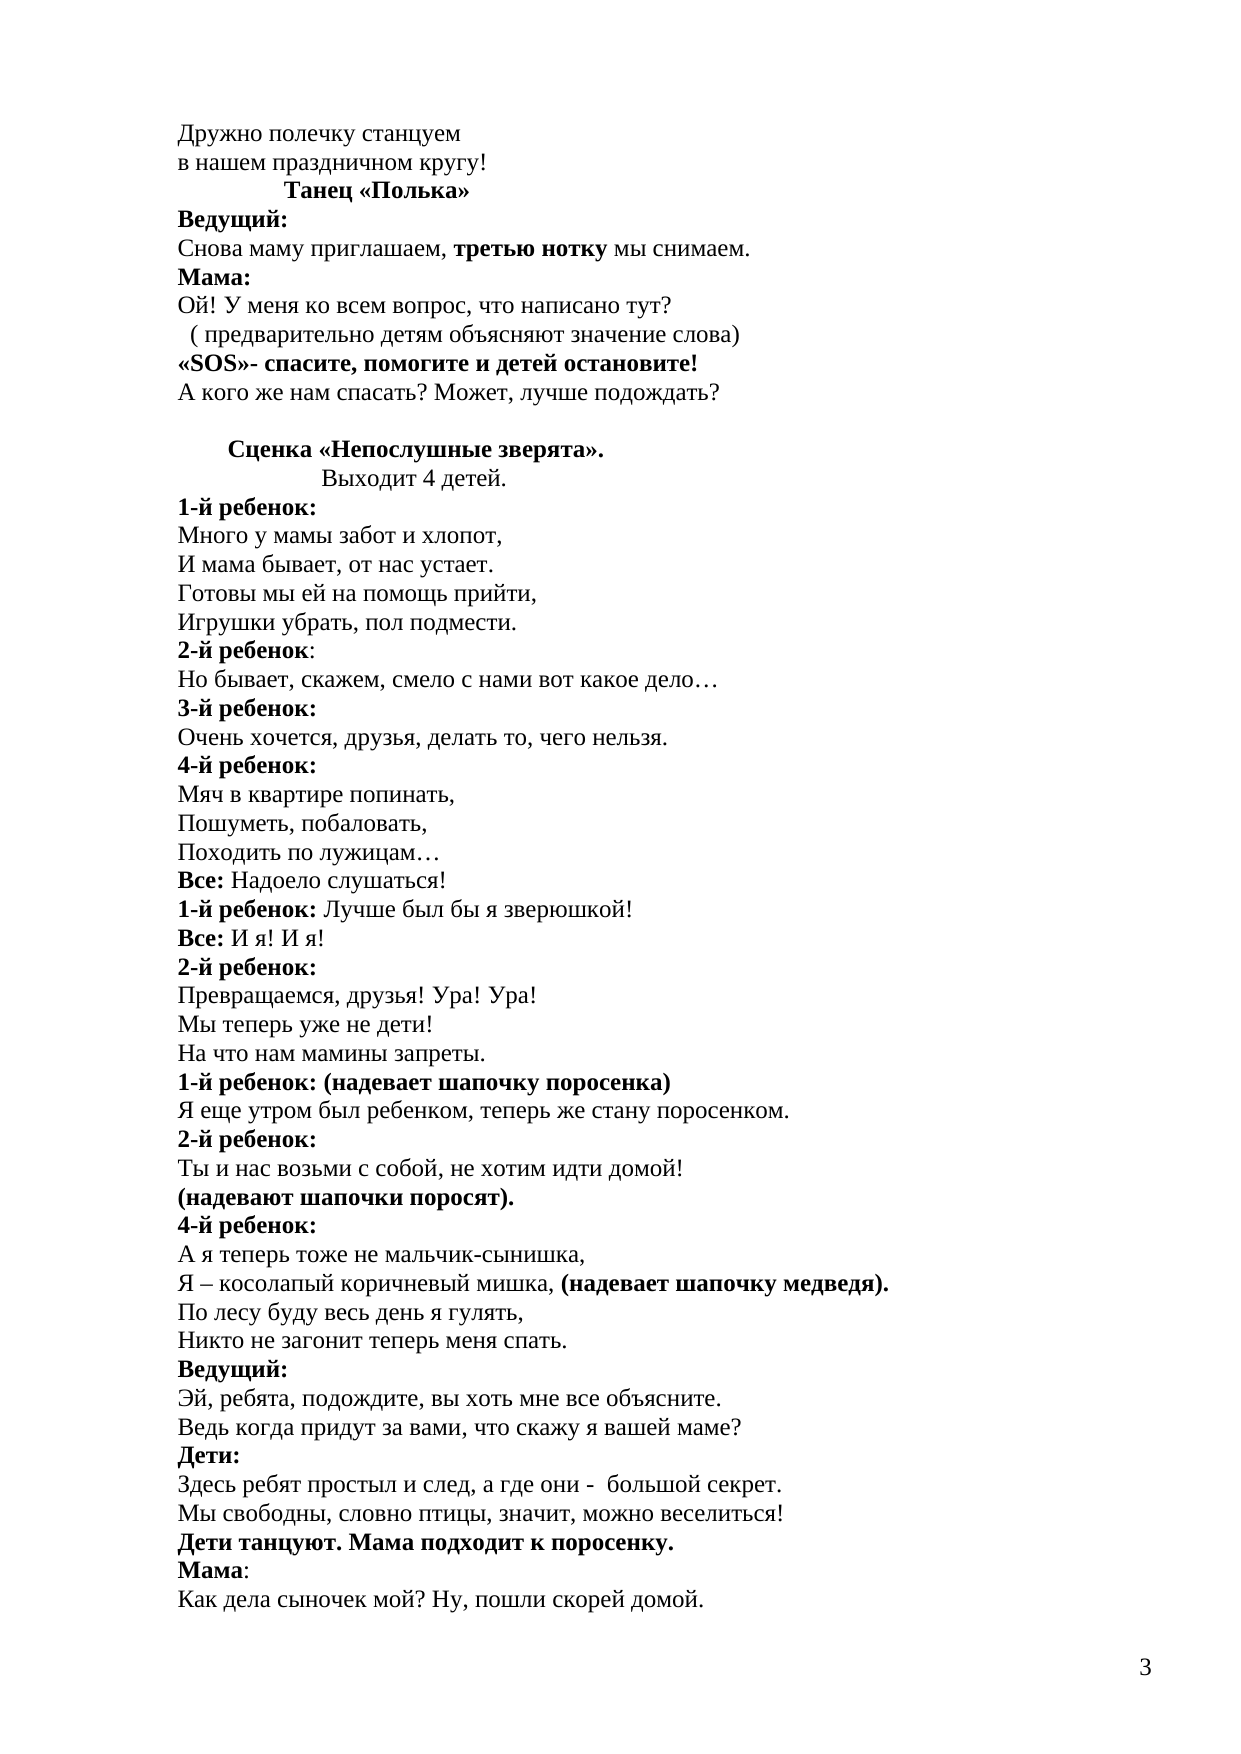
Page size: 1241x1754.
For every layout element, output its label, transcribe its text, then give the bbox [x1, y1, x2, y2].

text Мяч в квартире попинать, [177, 779, 1152, 808]
text Мы теперь уже не дети! [177, 1009, 1152, 1038]
text Сценка «Непослушные зверята». [177, 434, 1152, 463]
text Готовы мы ей на помощь прийти, [177, 578, 1152, 607]
text И мама бывает, от нас устает. [177, 549, 1152, 578]
text Пошуметь, побаловать, [177, 808, 1152, 837]
text (надевают шапочки поросят). [177, 1182, 1152, 1211]
text 1-й ребенок: (надевает шапочку поросенка) [177, 1067, 1152, 1096]
text Ты и нас возьми с собой, не хотим идти домой! [177, 1153, 1152, 1182]
text Снова маму приглашаем, третью нотку мы снимаем. [177, 233, 1152, 262]
text 1-й ребенок: Лучше был бы я зверюшкой! [177, 894, 1152, 923]
text Я – косолапый коричневый мишка, (надевает шапочку медведя). [177, 1268, 1152, 1297]
text Очень хочется, друзья, делать то, чего нельзя. [177, 722, 1152, 751]
text Выходит 4 детей. [177, 463, 1152, 492]
text 1-й ребенок: [177, 492, 1152, 521]
text Все: И я! И я! [177, 923, 1152, 952]
text 2-й ребенок: [177, 952, 1152, 981]
text Все: Надоело слушаться! [177, 866, 1152, 894]
text Ведущий: [177, 1354, 1152, 1383]
text День сегодня необычный – Хорошо у нас в саду! Дружно полечку станцуем в нашем праздничном кругу! [467, 118, 1152, 176]
text Я еще утром был ребенком, теперь же стану поросенком. [177, 1096, 1152, 1124]
text Мама: [177, 1556, 1152, 1584]
text 2-й ребенок: [177, 1124, 1152, 1153]
text Ой! У меня ко всем вопрос, что написано тут? [177, 291, 1152, 319]
text Но бывает, скажем, смело с нами вот какое дело… [177, 664, 1152, 693]
text ( предварительно детям объясняют значение слова) [177, 319, 1152, 348]
text Как дела сыночек мой? Ну, пошли скорей домой. [177, 1584, 1152, 1613]
text На что нам мамины запреты. [177, 1038, 1152, 1067]
text 4-й ребенок: [177, 751, 1152, 779]
text Ведь когда придут за вами, что скажу я вашей маме? [177, 1412, 1152, 1441]
text 4-й ребенок: [177, 1211, 1152, 1239]
text Мама: [177, 262, 1152, 291]
text Эй, ребята, подождите, вы хоть мне все объясните. [177, 1383, 1152, 1412]
text А я теперь тоже не мальчик-сынишка, [177, 1239, 1152, 1268]
text А кого же нам спасать? Может, лучше подождать? [177, 377, 1152, 406]
text Здесь ребят простыл и след, а где они - большой секрет. [177, 1469, 1152, 1498]
text Дети: [177, 1441, 1152, 1469]
text Мы свободны, словно птицы, значит, можно веселиться! [177, 1498, 1152, 1527]
text Игрушки убрать, пол подмести. [177, 607, 1152, 636]
text Танец «Полька» [177, 176, 1152, 204]
text Походить по лужицам… [177, 837, 1152, 866]
text По лесу буду весь день я гулять, [177, 1297, 1152, 1326]
text 3-й ребенок: [177, 693, 1152, 722]
text Превращаемся, друзья! Ура! Ура! [177, 981, 1152, 1009]
text Никто не загонит теперь меня спать. [177, 1326, 1152, 1354]
text Ведущий: [177, 204, 1152, 233]
text Много у мамы забот и хлопот, [177, 521, 1152, 549]
text 2-й ребенок: [177, 636, 1152, 664]
text Дети танцуют. Мама подходит к поросенку. [177, 1527, 1152, 1556]
text «SOS»- спасите, помогите и детей остановите! [177, 348, 1152, 377]
